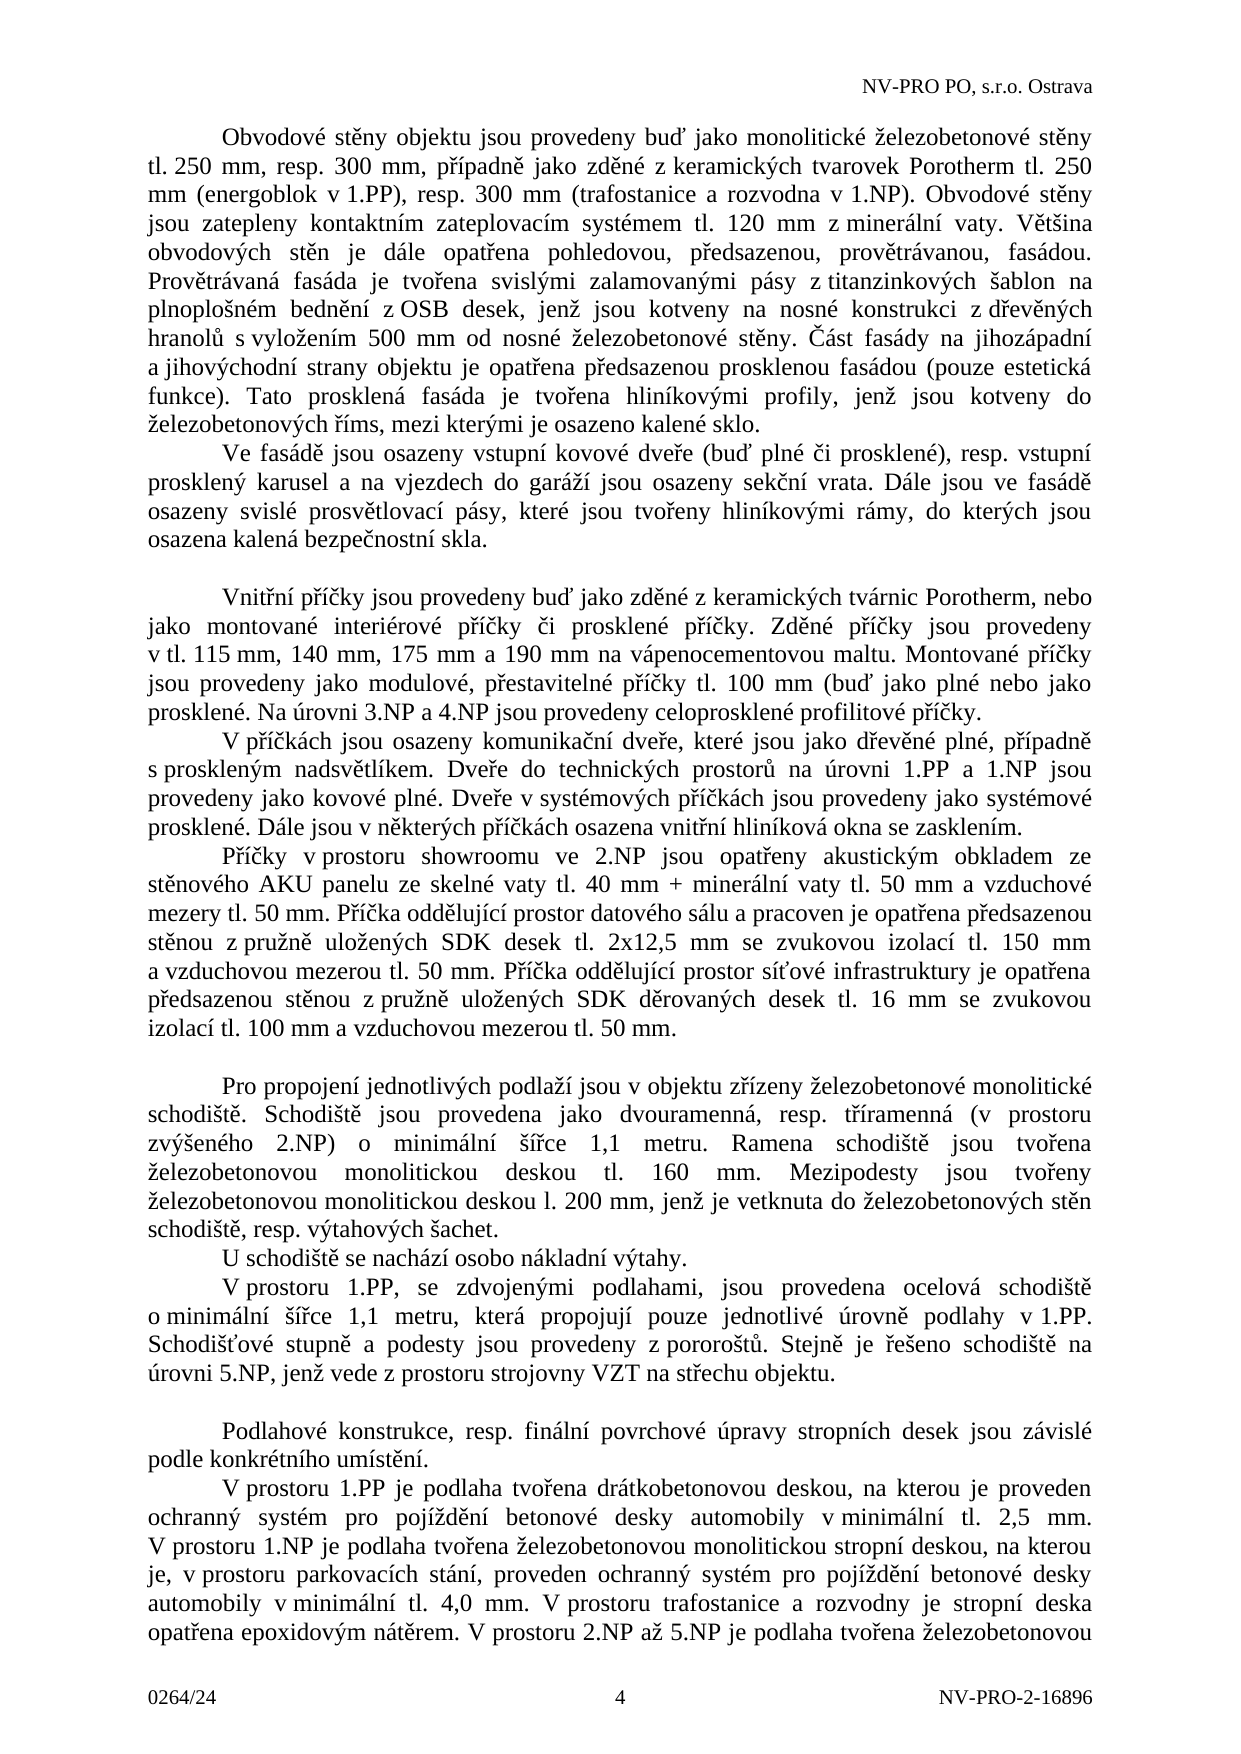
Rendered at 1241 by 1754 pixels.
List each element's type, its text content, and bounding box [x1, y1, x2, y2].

text Obvodové stěny objektu jsou provedeny buď jako monolitické železobetonové stěny tl. 250 mm, resp. 300 mm, případně jako zděné z keramických tvarovek Porotherm tl. 250 mm (energoblok v 1.PP), resp. 300 mm (trafostanice a rozvodna v 1.NP). Obvodové stěny jsou zatepleny kontaktním zateplovacím systémem tl. 120 mm z minerální vaty. Většina obvodových stěn je dále opatřena pohledovou, předsazenou, provětrávanou, fasádou. Provětrávaná fasáda je tvořena svislými zalamovanými pásy z titanzinkových šablon na plnoplošném bednění z OSB desek, jenž jsou kotveny na nosné konstrukci z dřevěných hranolů s vyložením 500 mm od nosné železobetonové stěny. Část fasády na jihozápadní a jihovýchodní strany objektu je opatřena předsazenou prosklenou fasádou (pouze estetická funkce). Tato prosklená fasáda je tvořena hliníkovými profily, jenž jsou kotveny do železobetonových říms, mezi kterými je osazeno kalené sklo. [148, 122, 1092, 438]
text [148, 1473, 1092, 1646]
text Vnitřní příčky jsou provedeny buď jako zděné z keramických tvárnic Porotherm, nebo jako montované interiérové příčky či prosklené příčky. Zděné příčky jsou provedeny v tl. 115 mm, 140 mm, 175 mm a 190 mm na vápenocementovou maltu. Montované příčky jsou provedeny jako modulové, přestavitelné příčky tl. 100 mm (buď jako plné nebo jako prosklené. Na úrovni 3.NP a 4.NP jsou provedeny celoprosklené profilitové příčky. [148, 582, 1092, 726]
text U schodiště se nachází osobo nákladní výtahy. [148, 1243, 1092, 1272]
text Příčky v prostoru showroomu ve 2.NP jsou opatřeny akustickým obkladem ze stěnového AKU panelu ze skelné vaty tl. 40 mm + minerální vaty tl. 50 mm a vzduchové mezery tl. 50 mm. Příčka oddělující prostor datového sálu a pracoven je opatřena předsazenou stěnou z pružně uložených SDK desek tl. 2x12,5 mm se zvukovou izolací tl. 150 mm a vzduchovou mezerou tl. 50 mm. Příčka oddělující prostor síťové infrastruktury je opatřena předsazenou stěnou z pružně uložených SDK děrovaných desek tl. 16 mm se zvukovou izolací tl. 100 mm a vzduchovou mezerou tl. 50 mm. [148, 841, 1092, 1042]
text Podlahové konstrukce, resp. finální povrchové úpravy stropních desek jsou závislé podle konkrétního umístění. [148, 1416, 1092, 1473]
text Ve fasádě jsou osazeny vstupní kovové dveře (buď plné či prosklené), resp. vstupní prosklený karusel a na vjezdech do garáží jsou osazeny sekční vrata. Dále jsou ve fasádě osazeny svislé prosvětlovací pásy, které jsou tvořeny hliníkovými rámy, do kterých jsou osazena kalená bezpečnostní skla. [148, 438, 1092, 553]
text V příčkách jsou osazeny komunikační dveře, které jsou jako dřevěné plné, případně s proskleným nadsvětlíkem. Dveře do technických prostorů na úrovni 1.PP a 1.NP jsou provedeny jako kovové plné. Dveře v systémových příčkách jsou provedeny jako systémové prosklené. Dále jsou v některých příčkách osazena vnitřní hliníková okna se zasklením. [148, 726, 1092, 841]
text V prostoru 1.PP, se zdvojenými podlahami, jsou provedena ocelová schodiště o minimální šířce 1,1 metru, která propojují pouze jednotlivé úrovně podlahy v 1.PP. Schodišťové stupně a podesty jsou provedeny z pororoštů. Stejně je řešeno schodiště na úrovni 5.NP, jenž vede z prostoru strojovny VZT na střechu objektu. [148, 1272, 1092, 1387]
text Pro propojení jednotlivých podlaží jsou v objektu zřízeny železobetonové monolitické schodiště. Schodiště jsou provedena jako dvouramenná, resp. tříramenná (v prostoru zvýšeného 2.NP) o minimální šířce 1,1 metru. Ramena schodiště jsou tvořena železobetonovou monolitickou deskou tl. 160 mm. Mezipodesty jsou tvořeny železobetonovou monolitickou deskou l. 200 mm, jenž je vetknuta do železobetonových stěn schodiště, resp. výtahových šachet. [148, 1071, 1092, 1243]
